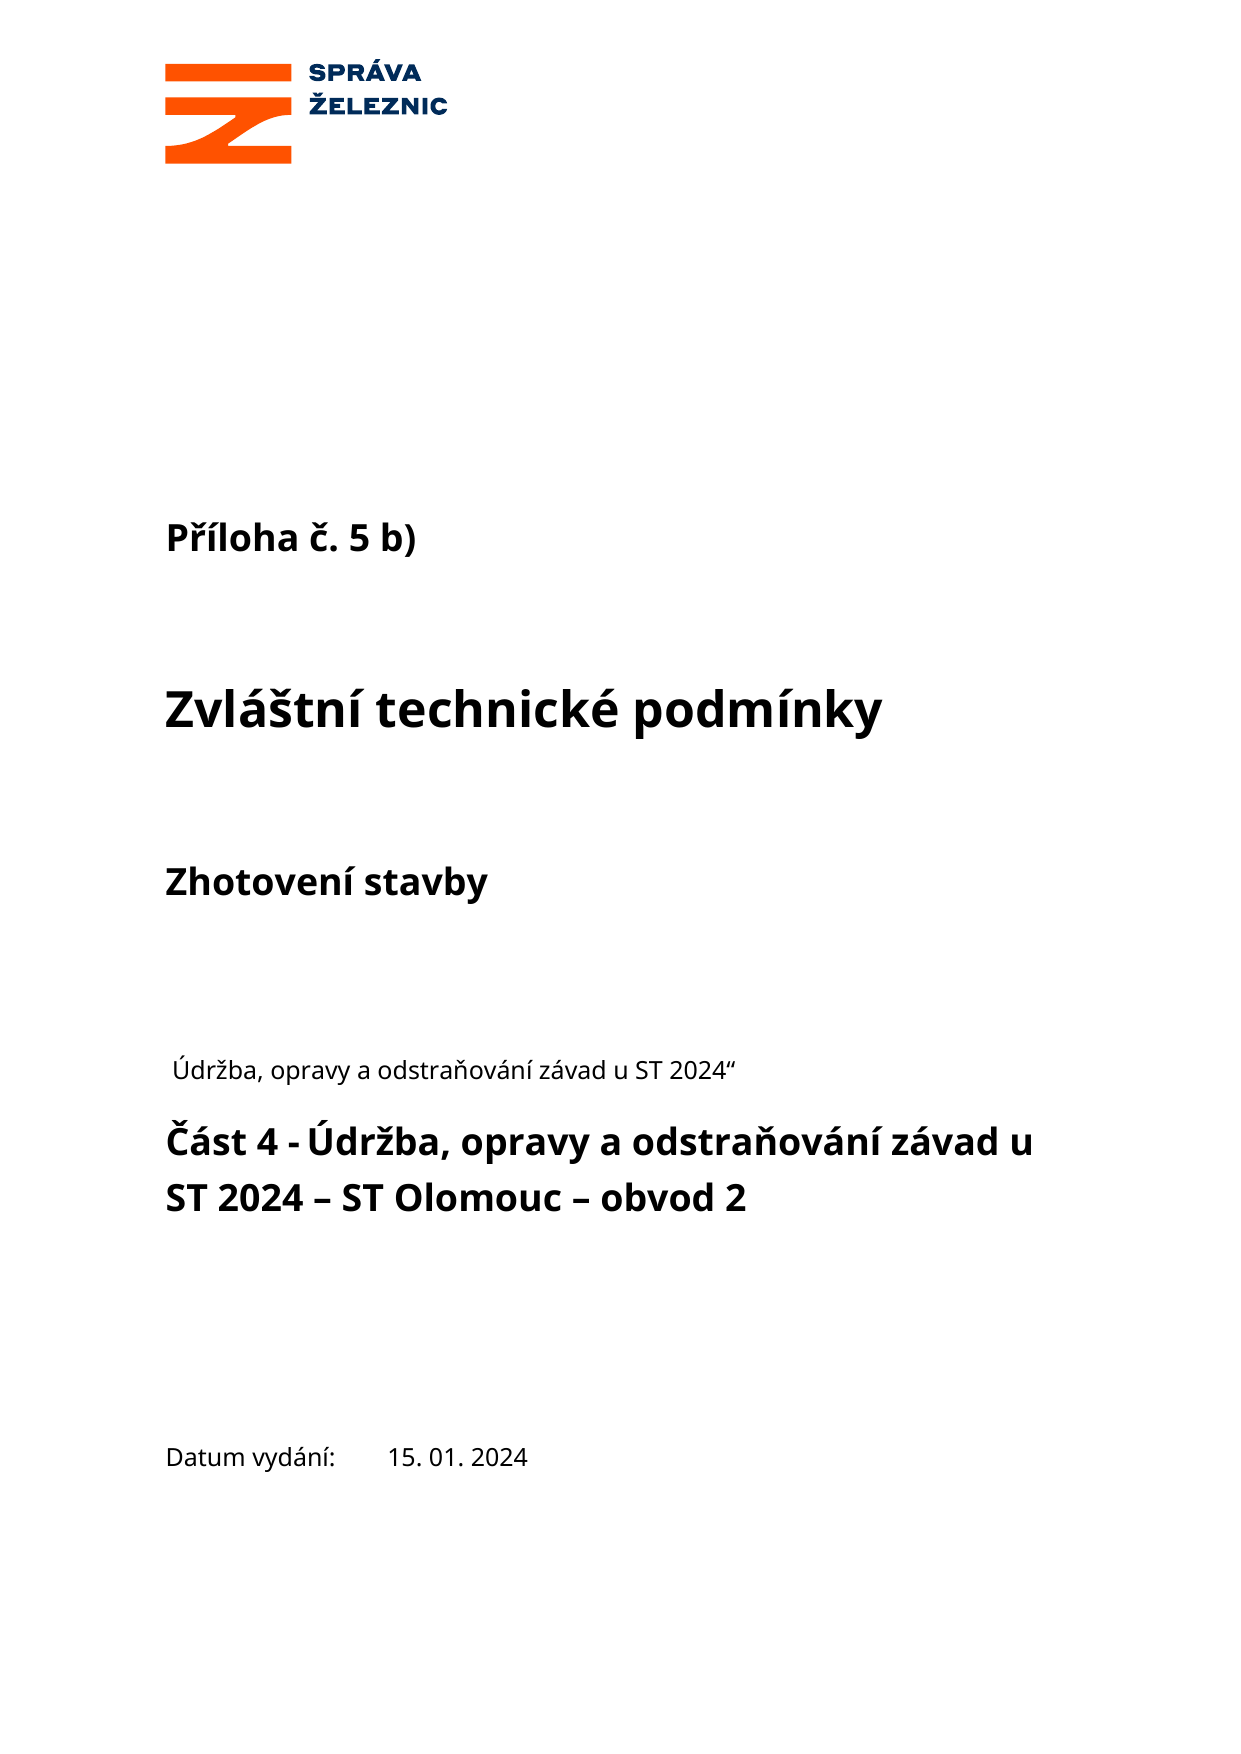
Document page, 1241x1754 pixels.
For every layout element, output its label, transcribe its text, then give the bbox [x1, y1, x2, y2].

text Zhotovení stavby [165, 855, 1075, 906]
text Příloha č. 5 b) [165, 512, 1075, 563]
text Část 4 - Údržba, opravy a odstraňování závad u ST 2024 – ST Olomouc – obvod 2 [165, 1115, 1075, 1222]
text Zvláštní technické podmínky [165, 674, 1075, 742]
text Datum vydání: 15. 01. 2024 [165, 1440, 1075, 1474]
